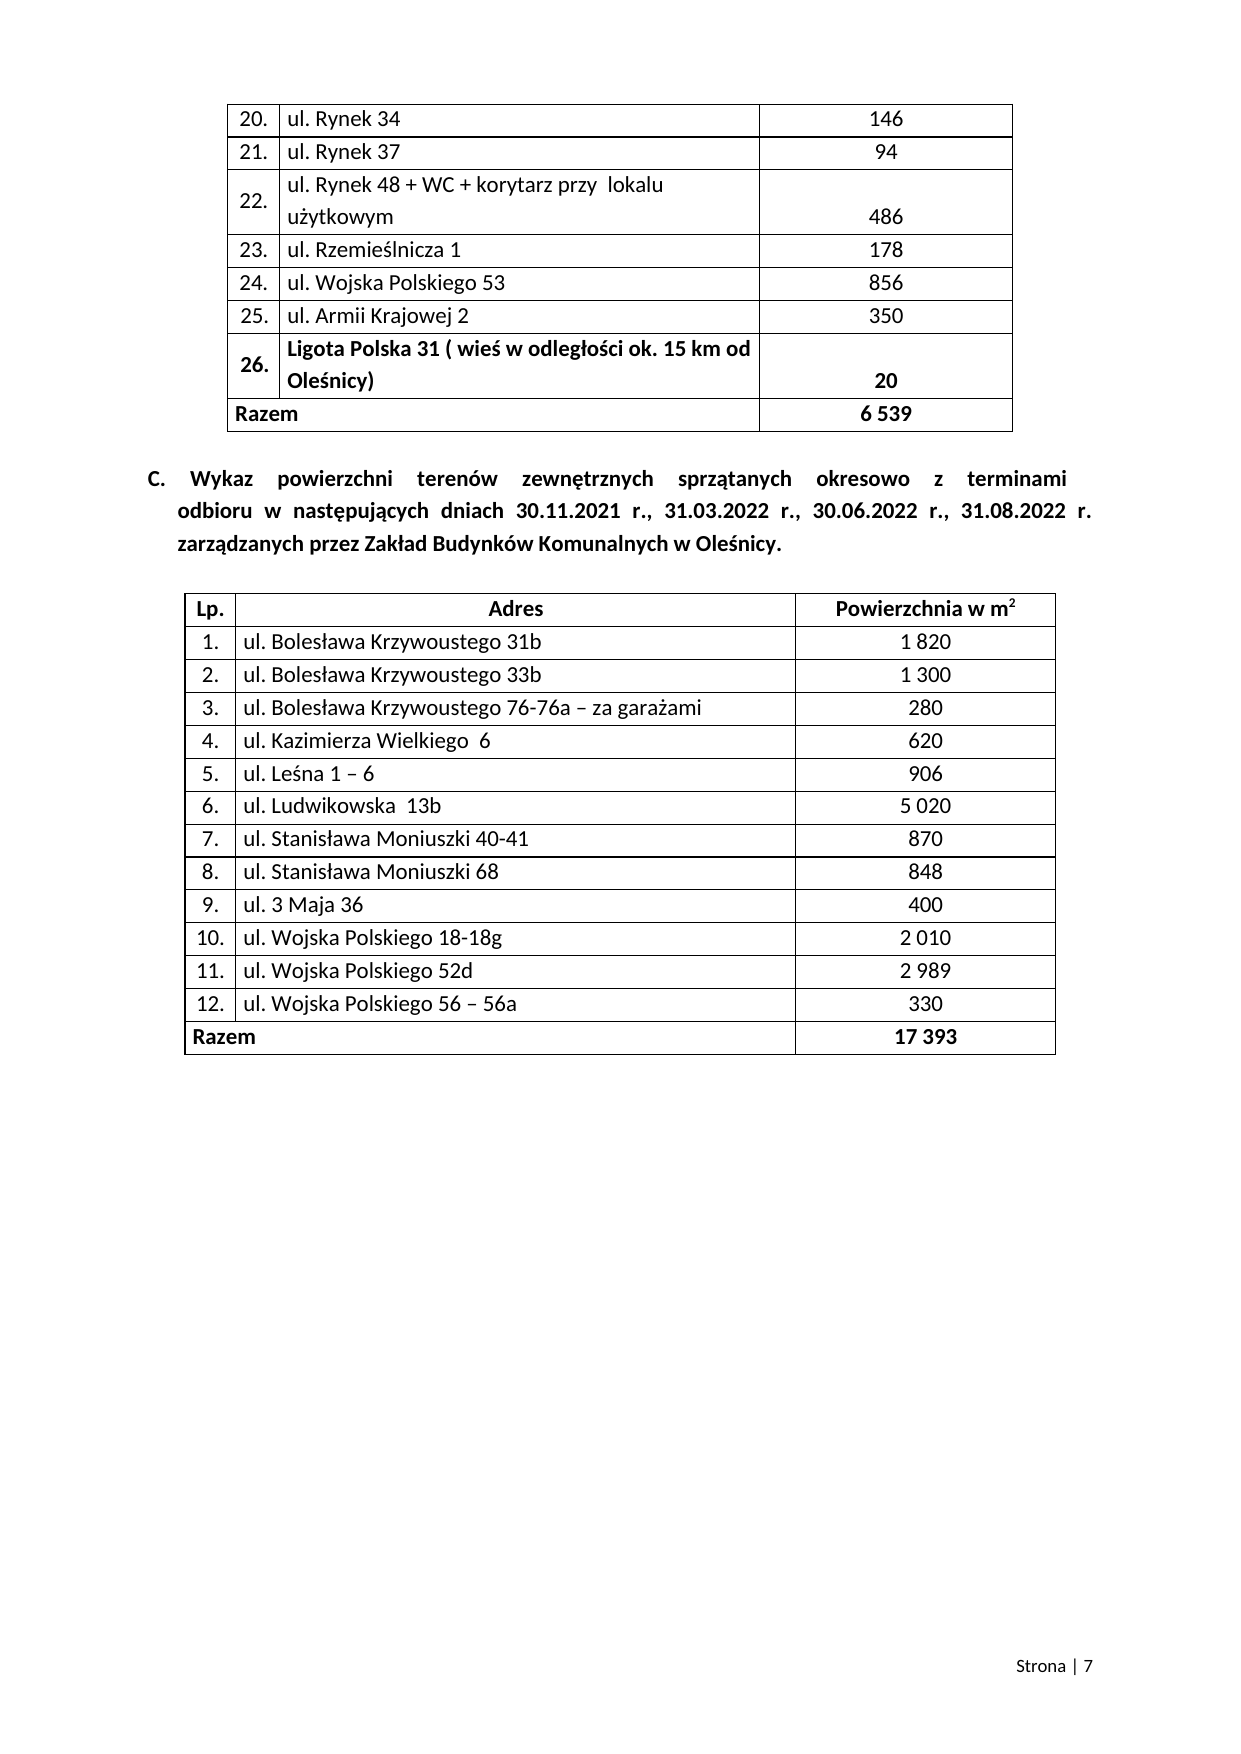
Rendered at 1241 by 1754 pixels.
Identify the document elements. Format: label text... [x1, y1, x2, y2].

table_cell ul. Stanisława Moniuszki 40-41 [236, 825, 795, 856]
table_cell ul. Wojska Polskiego 52d [236, 956, 795, 988]
table_header Powierzchnia w m2 [796, 594, 1055, 626]
table_cell 6 539 [760, 399, 1012, 431]
table_cell 5. [186, 759, 235, 791]
table_cell 6. [186, 792, 235, 823]
table_cell 178 [760, 235, 1012, 267]
table_cell ul. Wojska Polskiego 56 – 56a [236, 989, 795, 1021]
table_cell 94 [760, 138, 1012, 169]
text C. Wykaz powierzchni terenów zewnętrznych sprzątanych okresowo z terminami odbioru w następujących dniach 30.11.2021 r., 31.03.2022 r., 30.06.2022 r., 31.08.2022 r. zarządzanych przez Zakład Budynków Komunalnych w Oleśnicy. [148, 464, 1093, 557]
table_cell Razem [186, 1022, 795, 1054]
table_cell ul. Bolesława Krzywoustego 31b [236, 627, 795, 659]
table_cell 25. [228, 301, 279, 333]
table_cell ul. Bolesława Krzywoustego 76-76a – za garażami [236, 693, 795, 725]
table_cell ul. Ludwikowska 13b [236, 792, 795, 823]
table_cell 3. [186, 693, 235, 725]
table_cell 26. [228, 334, 279, 398]
table_cell 350 [760, 301, 1012, 333]
table_cell 9. [186, 890, 235, 922]
table_cell 486 [760, 170, 1012, 234]
table_cell 12. [186, 989, 235, 1021]
table_cell 7. [186, 825, 235, 856]
table_cell 1 300 [796, 660, 1055, 692]
table_cell 2. [186, 660, 235, 692]
table_cell ul. Kazimierza Wielkiego 6 [236, 726, 795, 758]
table_cell 8. [186, 858, 235, 889]
table_cell 4. [186, 726, 235, 758]
table_cell 17 393 [796, 1022, 1055, 1054]
table_cell 1. [186, 627, 235, 659]
table_header Lp. [186, 594, 235, 626]
table_header Adres [236, 594, 795, 626]
table_cell ul. Armii Krajowej 2 [280, 301, 759, 333]
table_cell ul. Rynek 48 + WC + korytarz przy lokalu użytkowym [280, 170, 759, 234]
table_cell 5 020 [796, 792, 1055, 823]
table_cell 856 [760, 268, 1012, 300]
table_cell ul. Bolesława Krzywoustego 33b [236, 660, 795, 692]
table_cell 620 [796, 726, 1055, 758]
table_cell ul. Rynek 37 [280, 138, 759, 169]
table_cell 21. [228, 138, 279, 169]
table_cell 2 989 [796, 956, 1055, 988]
table_cell 280 [796, 693, 1055, 725]
table_cell 10. [186, 923, 235, 955]
table_cell 22. [228, 170, 279, 234]
table_cell 11. [186, 956, 235, 988]
table_cell 23. [228, 235, 279, 267]
table_cell 330 [796, 989, 1055, 1021]
table_cell 2 010 [796, 923, 1055, 955]
table_cell ul. 3 Maja 36 [236, 890, 795, 922]
table_cell 848 [796, 858, 1055, 889]
table_cell ul. Wojska Polskiego 53 [280, 268, 759, 300]
table_cell 906 [796, 759, 1055, 791]
table_cell Razem [228, 399, 759, 431]
table_cell 24. [228, 268, 279, 300]
table_cell ul. Rynek 34 [280, 105, 759, 136]
table_cell ul. Rzemieślnicza 1 [280, 235, 759, 267]
table_cell 20. [228, 105, 279, 136]
table_cell 1 820 [796, 627, 1055, 659]
table_cell ul. Leśna 1 – 6 [236, 759, 795, 791]
table_cell 20 [760, 334, 1012, 398]
table_cell 146 [760, 105, 1012, 136]
table_cell Ligota Polska 31 ( wieś w odległości ok. 15 km od Oleśnicy) [280, 334, 759, 398]
table_cell 400 [796, 890, 1055, 922]
table_cell ul. Stanisława Moniuszki 68 [236, 858, 795, 889]
table_cell 870 [796, 825, 1055, 856]
table_cell ul. Wojska Polskiego 18-18g [236, 923, 795, 955]
